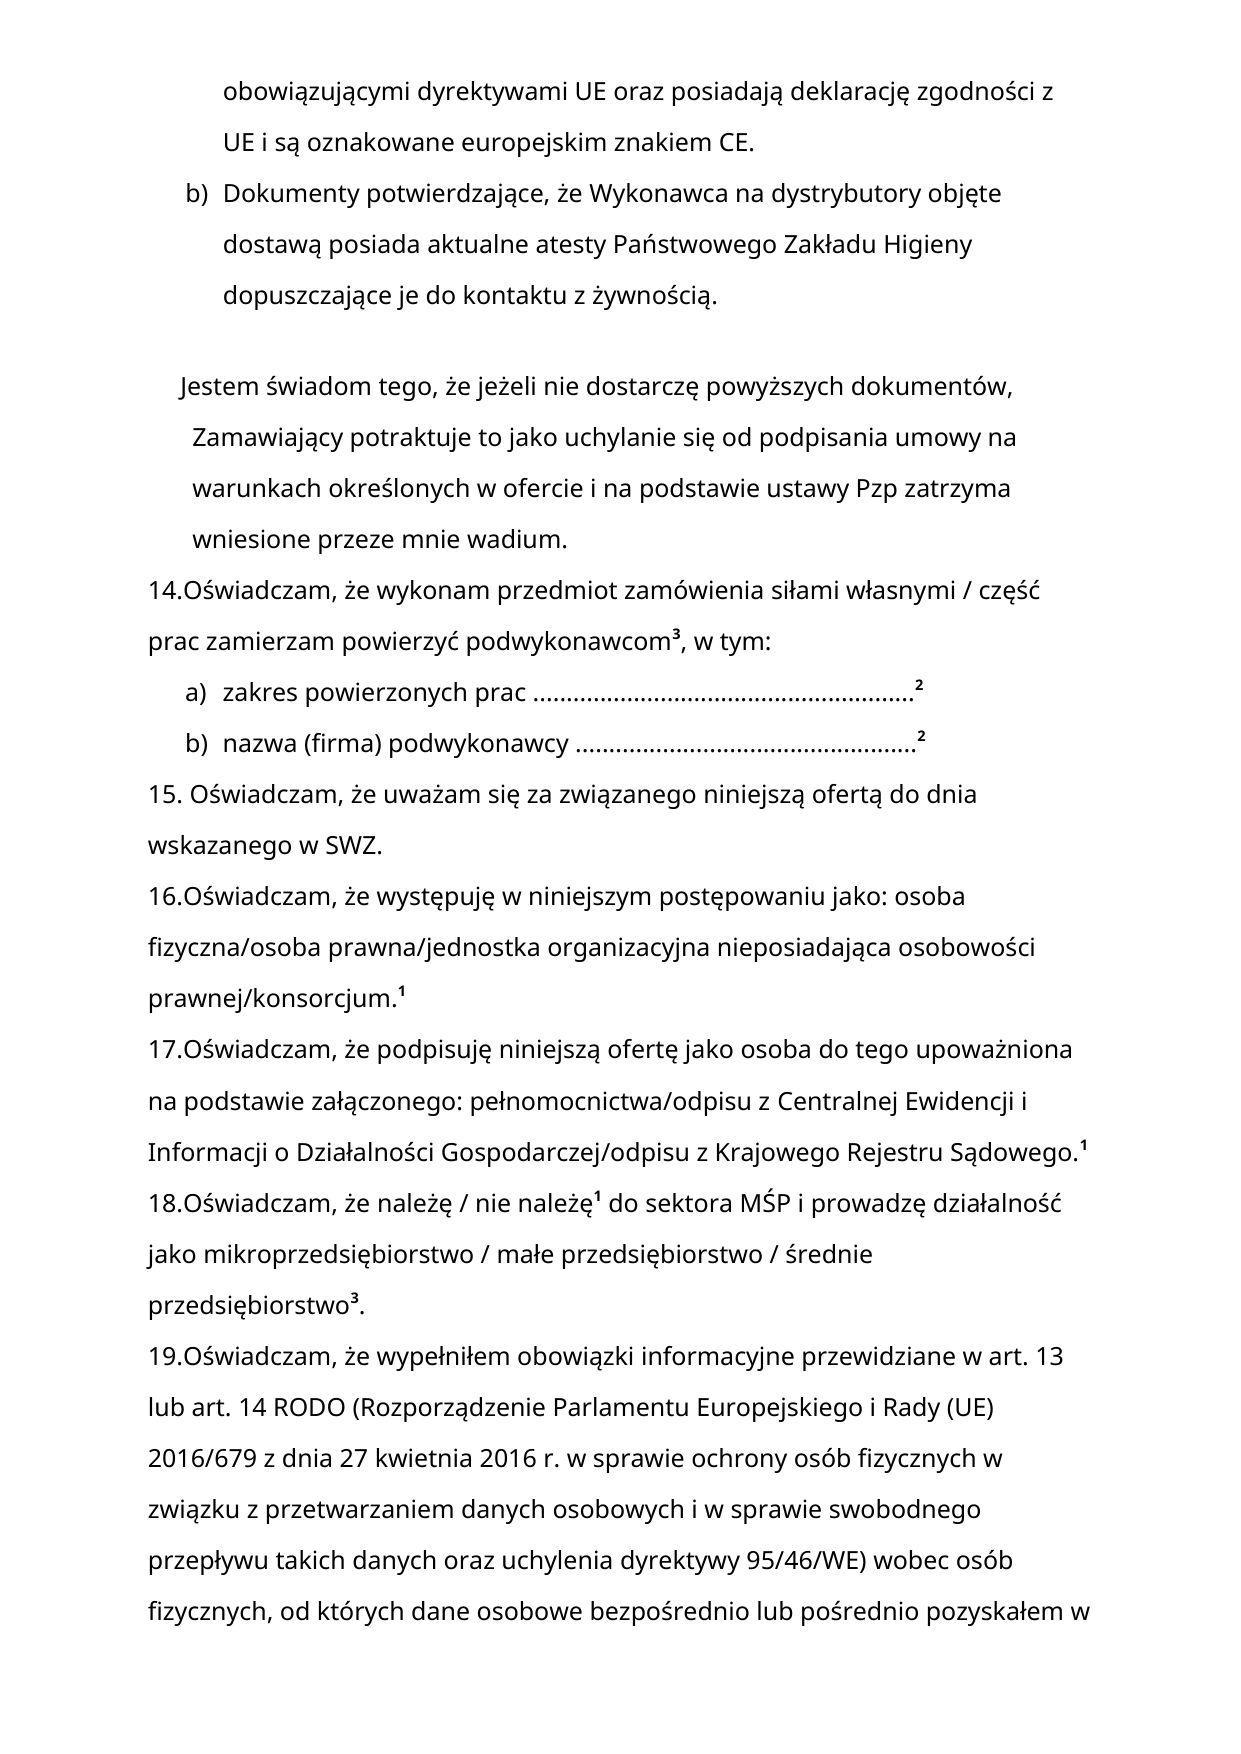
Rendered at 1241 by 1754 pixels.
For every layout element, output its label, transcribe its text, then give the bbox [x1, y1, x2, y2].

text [148, 1338, 1092, 1628]
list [185, 74, 1092, 159]
text 14.Oświadczam, że wykonam przedmiot zamówienia siłami własnymi / część prac zamierzam powierzyć podwykonawcom3, w tym: [148, 573, 1092, 658]
list zakres powierzonych prac .........................................................2 [185, 675, 1092, 709]
text 18.Oświadczam, że należę / nie należę1 do sektora MŚP i prowadzę działalność jako mikroprzedsiębiorstwo / małe przedsiębiorstwo / średnie przedsiębiorstwo3. [148, 1185, 1092, 1321]
text Jestem świadom tego, że jeżeli nie dostarczę powyższych dokumentów, Zamawiający potraktuje to jako uchylanie się od podpisania umowy na warunkach określonych w ofercie i na podstawie ustawy Pzp zatrzyma wniesione przeze mnie wadium. [148, 368, 1098, 556]
list nazwa (firma) podwykonawcy ...................................................2 [185, 726, 1092, 760]
list Dokumenty potwierdzające, że Wykonawca na dystrybutory objęte dostawą posiada aktualne atesty Państwowego Zakładu Higieny dopuszczające je do kontaktu z żywnością. [185, 176, 1092, 312]
text 16.Oświadczam, że występuję w niniejszym postępowaniu jako: osoba fizyczna/osoba prawna/jednostka organizacyjna nieposiadająca osobowości prawnej/konsorcjum.1 [148, 879, 1092, 1015]
text 17.Oświadczam, że podpisuję niniejszą ofertę jako osoba do tego upoważniona na podstawie załączonego: pełnomocnictwa/odpisu z Centralnej Ewidencji i Informacji o Działalności Gospodarczej/odpisu z Krajowego Rejestru Sądowego.1 [148, 1032, 1092, 1168]
text 15. Oświadczam, że uważam się za związanego niniejszą ofertą do dnia wskazanego w SWZ. [148, 777, 1092, 862]
